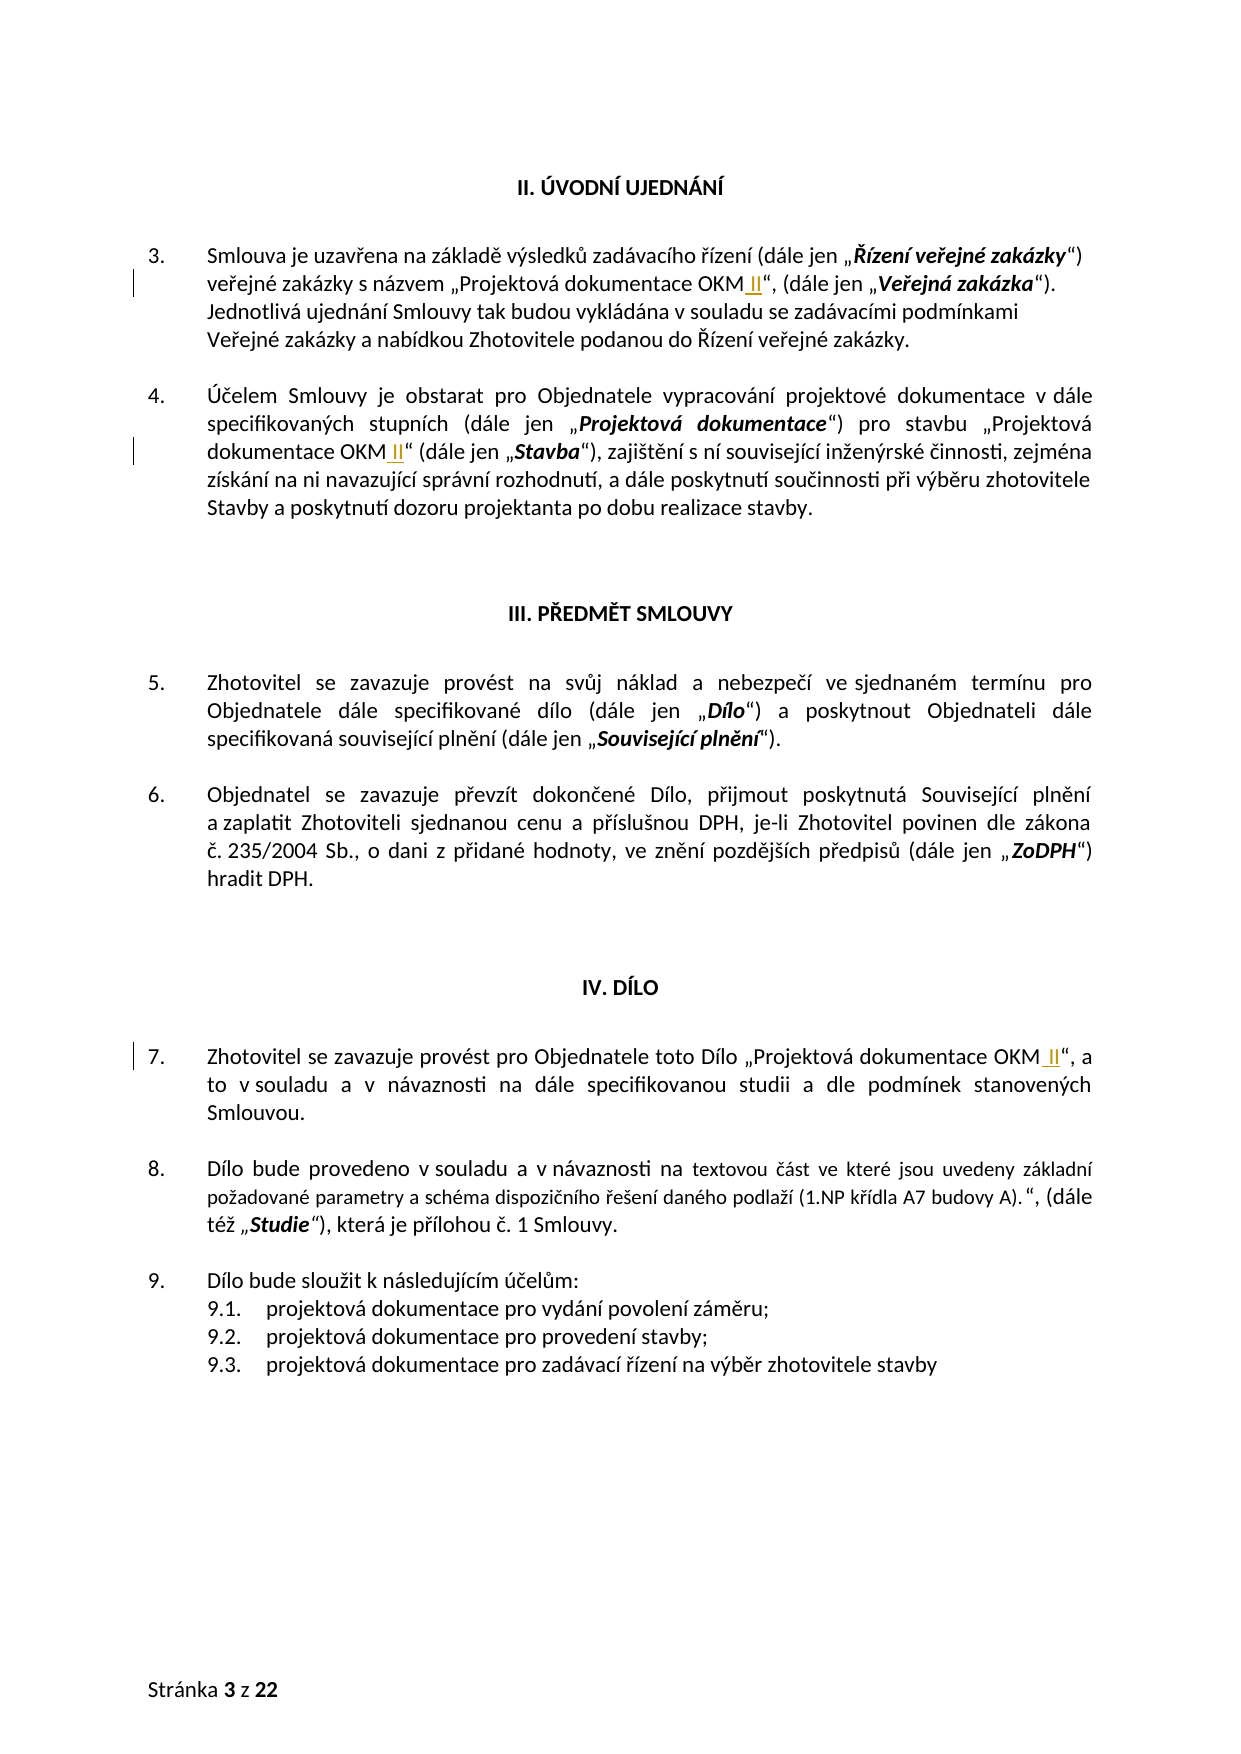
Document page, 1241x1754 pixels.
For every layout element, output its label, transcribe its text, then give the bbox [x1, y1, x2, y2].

subtitle PŘEDMĚT SMLOUVY [148, 599, 1092, 627]
list Dílo bude provedeno v souladu a v návaznosti na textovou část ve které jsou uvedeny základní požadované parametry a schéma dispozičního řešení daného podlaží (1.NP křídla A7 budovy A).“, (dále též „Studie“), která je přílohou č. 1 Smlouvy. [148, 1154, 1092, 1238]
list Smlouva je uzavřena na základě výsledků zadávacího řízení (dále jen „Řízení veřejné zakázky“) veřejné zakázky s názvem „Projektová dokumentace OKM“, (dále jen „Veřejná zakázka“). Jednotlivá ujednání Smlouvy tak budou vykládána v souladu se zadávacími podmínkami Veřejné zakázky a nabídkou Zhotovitele podanou do Řízení veřejné zakázky. [148, 241, 1092, 353]
list projektová dokumentace pro zadávací řízení na výběr zhotovitele stavby [207, 1350, 1092, 1378]
list Zhotovitel se zavazuje provést pro Objednatele toto Dílo „Projektová dokumentace OKM“, a to v souladu a v návaznosti na dále specifikovanou studii a dle podmínek stanovených Smlouvou. [148, 1042, 1092, 1126]
list projektová dokumentace pro provedení stavby; [207, 1322, 1092, 1350]
subtitle ÚVODNÍ UJEDNÁNÍ [148, 173, 1092, 201]
list Účelem Smlouvy je obstarat pro Objednatele vypracování projektové dokumentace v dále specifikovaných stupních (dále jen „Projektová dokumentace“) pro stavbu „Projektová dokumentace OKM“ (dále jen „Stavba“), zajištění s ní související inženýrské činnosti, zejména získání na ni navazující správní rozhodnutí, a dále poskytnutí součinnosti při výběru zhotovitele Stavby a poskytnutí dozoru projektanta po dobu realizace stavby. [148, 381, 1092, 521]
list Zhotovitel se zavazuje provést na svůj náklad a nebezpečí ve sjednaném termínu pro Objednatele dále specifikované dílo (dále jen „Dílo“) a poskytnout Objednateli dále specifikovaná související plnění (dále jen „Související plnění“). [148, 668, 1092, 752]
list Dílo bude sloužit k následujícím účelům: [148, 1266, 1092, 1294]
list projektová dokumentace pro vydání povolení záměru; [207, 1294, 1092, 1322]
list Objednatel se zavazuje převzít dokončené Dílo, přijmout poskytnutá Související plnění a zaplatit Zhotoviteli sjednanou cenu a příslušnou DPH, je-li Zhotovitel povinen dle zákona č. 235/2004 Sb., o dani z přidané hodnoty, ve znění pozdějších předpisů (dále jen „ZoDPH“) hradit DPH. [148, 780, 1092, 892]
subtitle DÍLO [148, 973, 1092, 1001]
